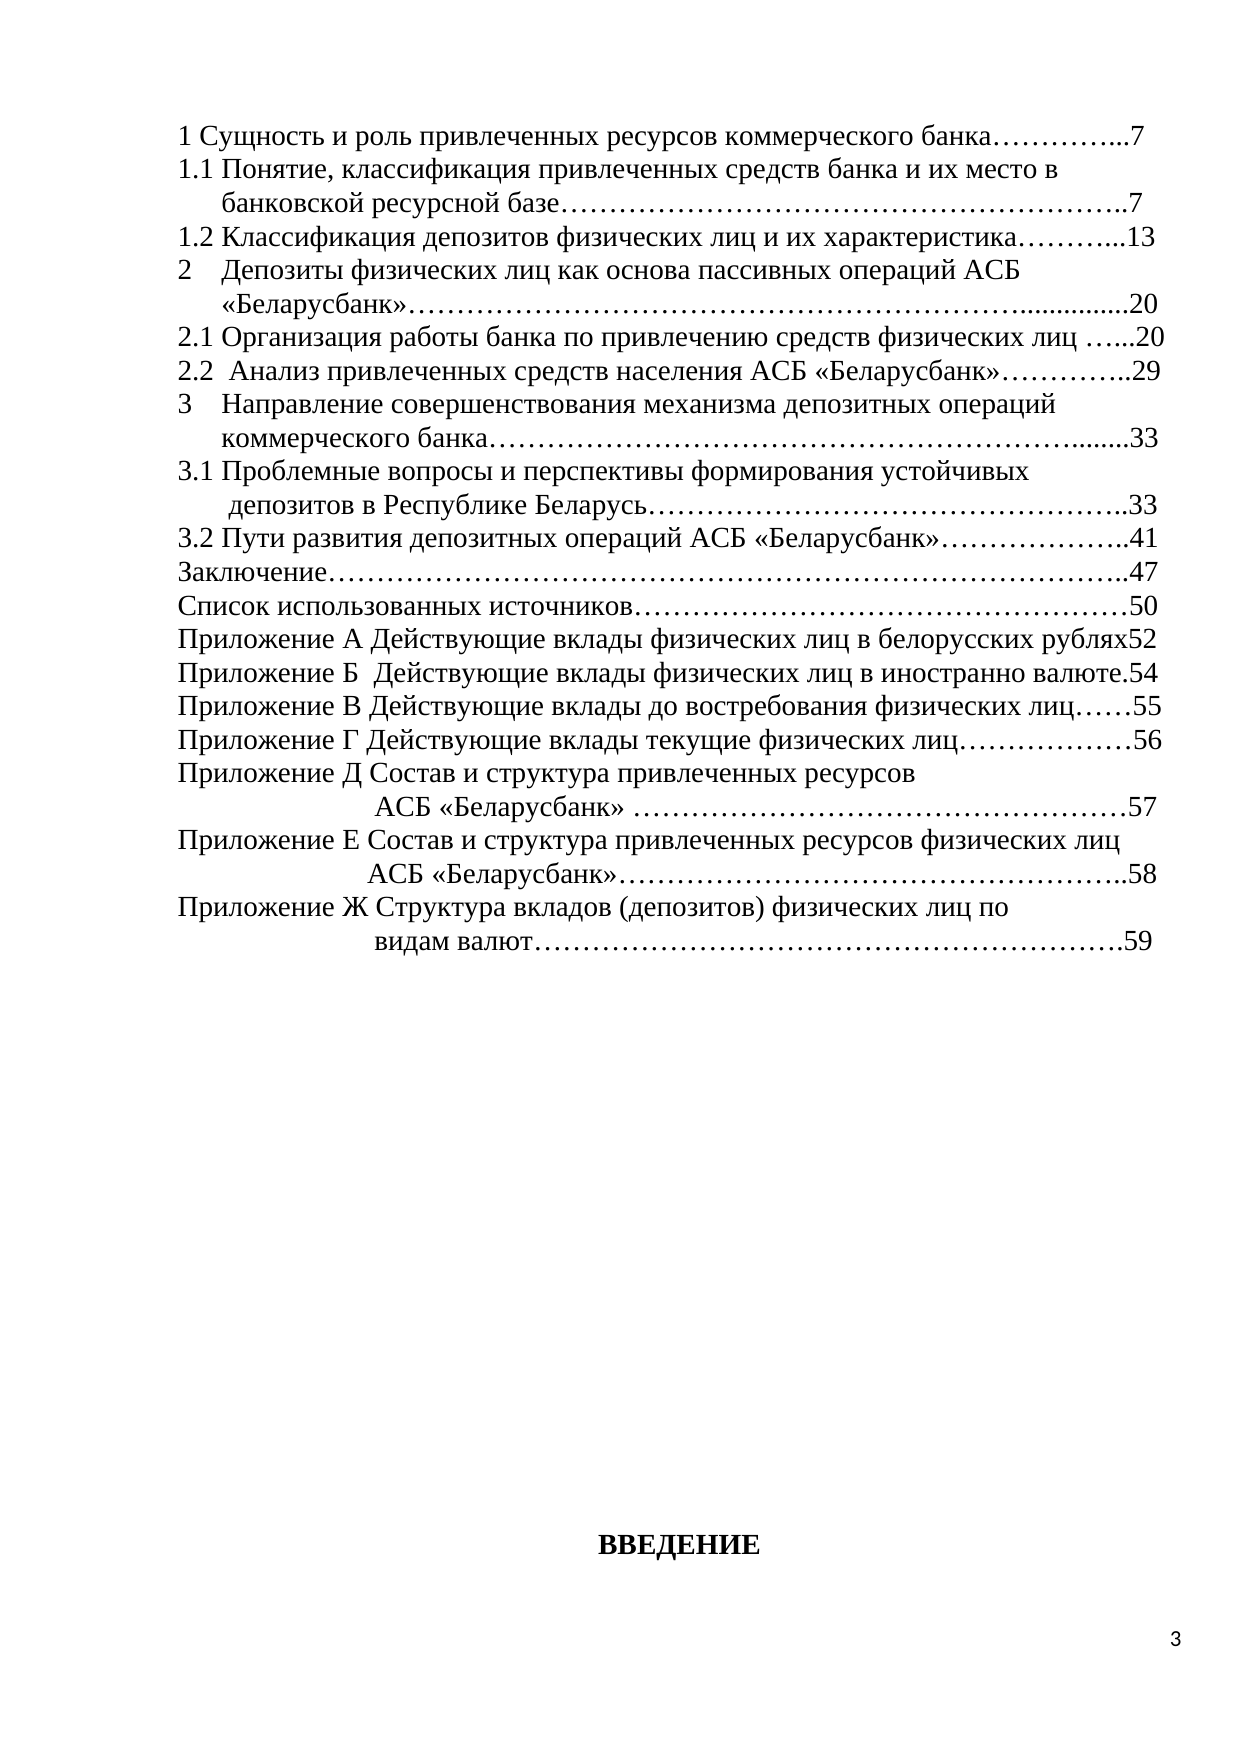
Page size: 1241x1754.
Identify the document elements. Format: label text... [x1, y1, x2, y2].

list Анализ привлеченных средств населения АСБ «Беларусбанк»…………..29 [177, 353, 1181, 386]
text 1 Сущность и роль привлеченных ресурсов коммерческого банка…………...7 [177, 118, 1181, 152]
text Приложение Б Действующие вклады физических лиц в иностранно валюте.54 [177, 655, 1181, 688]
text ВВЕДЕНИЕ [177, 1527, 1181, 1560]
text Приложение Ж Структура вкладов (депозитов) физических лиц по [177, 889, 1181, 923]
list Пути развития депозитных операций АСБ «Беларусбанк»………………..41 [177, 521, 1181, 554]
list Проблемные вопросы и перспективы формирования устойчивых [177, 453, 1181, 487]
text Приложение Е Состав и структура привлеченных ресурсов физических лиц [177, 822, 1181, 856]
text Приложение Д Состав и структура привлеченных ресурсов [177, 755, 1181, 789]
text Приложение Г Действующие вклады текущие физических лиц………………56 [177, 722, 1181, 755]
text видам валют…………………………………………………….59 [177, 923, 1181, 957]
text Список использованных источников……………………………………………50 [177, 588, 1181, 621]
list Понятие, классификация привлеченных средств банка и их место в банковской ресурсной базе…………………………………………………..7 [177, 152, 1181, 219]
list Депозиты физических лиц как основа пассивных операций АСБ «Беларусбанк»………………………………………………………...............20 [177, 252, 1181, 319]
text АСБ «Беларусбанк» ……………………………………………57 [177, 789, 1181, 822]
text депозитов в Республике Беларусь…………………………………………..33 [221, 487, 1181, 521]
list Организация работы банка по привлечению средств физических лиц …...20 [177, 319, 1181, 353]
list Классификация депозитов физических лиц и их характеристика………...13 [177, 219, 1181, 252]
list Направление совершенствования механизма депозитных операций коммерческого банка……………………………………………………........33 [177, 386, 1181, 453]
text АСБ «Беларусбанк»……………………………………………..58 [177, 856, 1181, 889]
text Заключение………………………………………………………………………..47 [177, 554, 1181, 588]
text Приложение В Действующие вклады до востребования физических лиц……55 [177, 688, 1181, 722]
text Приложение А Действующие вклады физических лиц в белорусских рублях52 [177, 621, 1181, 655]
